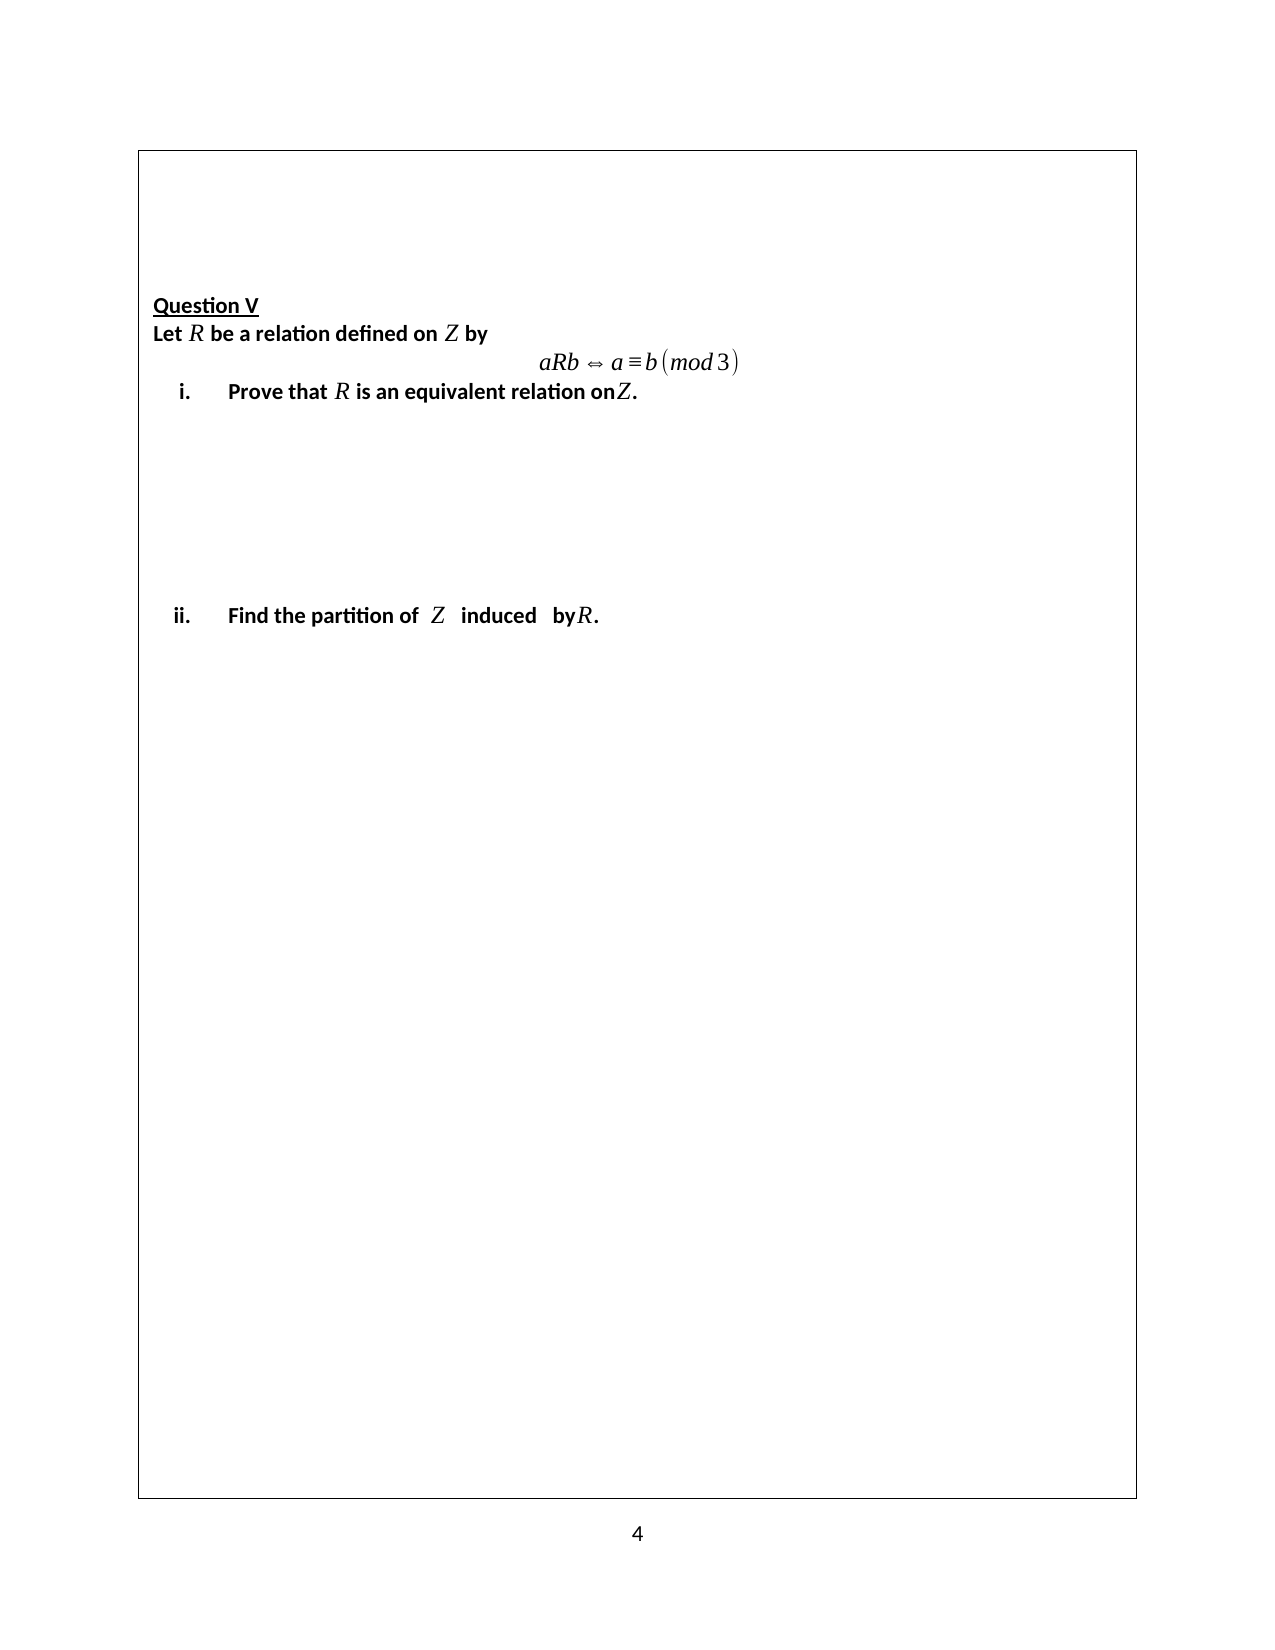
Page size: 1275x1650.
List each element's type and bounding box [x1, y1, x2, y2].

table_header [139, 151, 1136, 1498]
